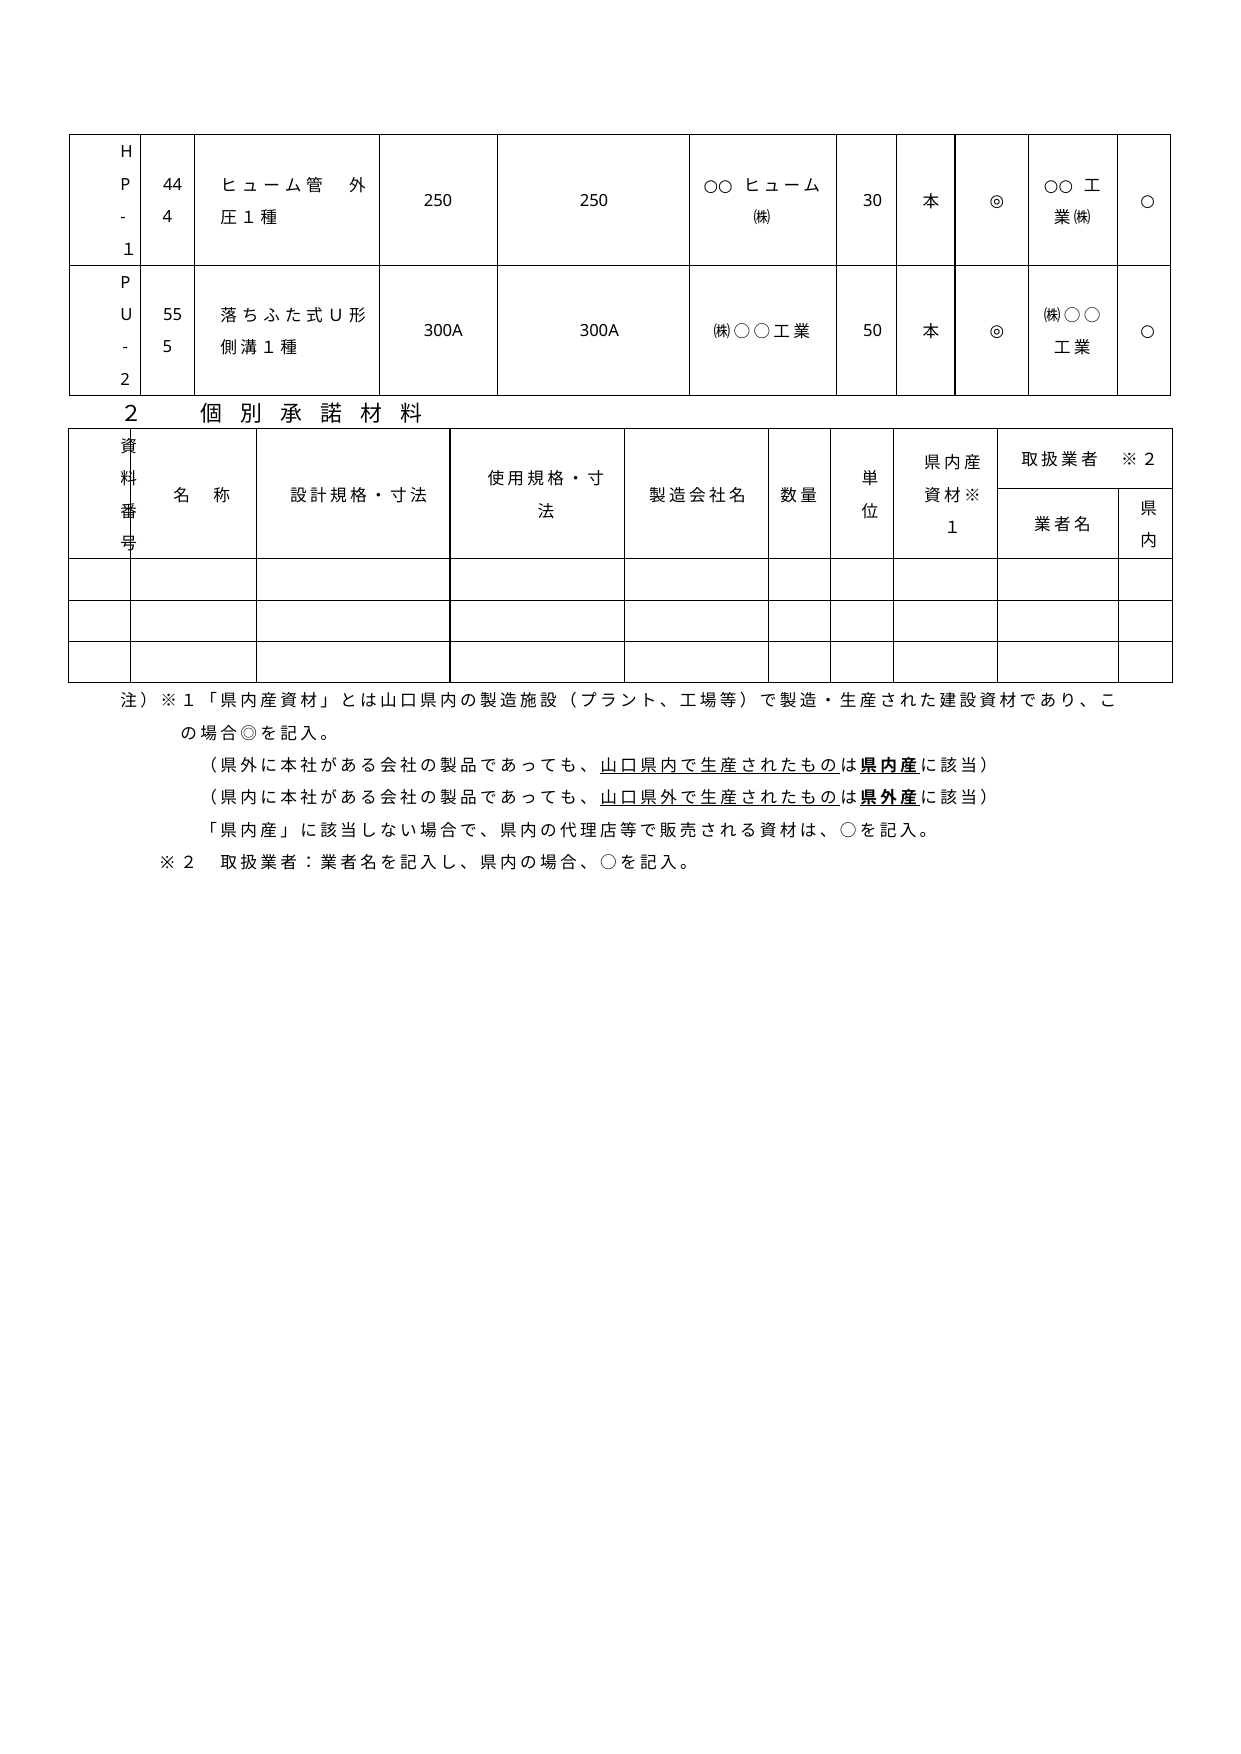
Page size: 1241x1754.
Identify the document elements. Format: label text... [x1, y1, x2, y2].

table_cell [625, 559, 768, 599]
table_header 資料 番号 [69, 429, 130, 558]
table_header 取扱業者 ※２ [998, 429, 1172, 488]
table_header 製造会社名 [625, 429, 768, 558]
table_header 数量 [769, 429, 830, 558]
table_cell PU-2 [70, 266, 140, 395]
table_cell [625, 601, 768, 641]
table_cell 落ちふた式Ｕ形側溝１種 [195, 266, 379, 395]
table_cell 本 [897, 135, 954, 264]
table_cell 県内 [1119, 489, 1172, 558]
table_cell [831, 559, 893, 599]
table_cell [998, 601, 1118, 641]
table_cell ㈱○○工業 [690, 266, 836, 395]
table_cell [894, 642, 997, 682]
table_cell [769, 601, 830, 641]
text （県内に本社がある会社の製品であっても、山口県外で生産されたものは県外産に該当） [120, 780, 1120, 812]
table_cell 250 [498, 135, 689, 264]
table_header 使用規格・寸法 [451, 429, 624, 558]
table_cell [769, 559, 830, 599]
table_cell 業者名 [998, 489, 1118, 558]
table_cell 本 [897, 266, 954, 395]
text （県外に本社がある会社の製品であっても、山口県内で生産されたものは県内産に該当） [120, 748, 1120, 780]
table_cell 444 [141, 135, 194, 264]
table_cell [1119, 601, 1172, 641]
table_cell [894, 601, 997, 641]
table_cell [451, 642, 624, 682]
table_cell 300A [498, 266, 689, 395]
table_cell 250 [380, 135, 497, 264]
table_cell [69, 642, 130, 682]
table_cell 300A [380, 266, 497, 395]
table_header 単位 [831, 429, 893, 558]
table_cell [625, 642, 768, 682]
table_cell [69, 601, 130, 641]
table_cell ○ [1118, 135, 1170, 264]
table_cell [894, 559, 997, 599]
table_cell [769, 642, 830, 682]
table_cell 555 [141, 266, 194, 395]
table_cell ◎ [956, 266, 1028, 395]
table_cell [69, 559, 130, 599]
table_cell [1119, 559, 1172, 599]
table_cell ○○ヒューム㈱ [690, 135, 836, 264]
table_cell [131, 642, 256, 682]
table_cell [831, 601, 893, 641]
table_cell HP-１ [70, 135, 140, 264]
text 注）※１「県内産資材」とは山口県内の製造施設（プラント、工場等）で製造・生産された建設資材であり、この場合◎を記入。 [120, 683, 1120, 748]
table_cell [131, 559, 256, 599]
table_cell [131, 601, 256, 641]
table_cell [257, 559, 449, 599]
table_cell [451, 601, 624, 641]
text ※２ 取扱業者：業者名を記入し、県内の場合、○を記入。 [120, 845, 1120, 877]
table_cell ㈱○○工業 [1029, 266, 1117, 395]
table_header 県内産資材※１ [894, 429, 997, 558]
table_cell [451, 559, 624, 599]
table_cell [257, 601, 449, 641]
table_cell [998, 642, 1118, 682]
table_cell ヒューム管 外圧１種 [195, 135, 379, 264]
table_cell [998, 559, 1118, 599]
table_cell ◎ [956, 135, 1028, 264]
text 「県内産」に該当しない場合で、県内の代理店等で販売される資材は、○を記入。 [120, 812, 1120, 845]
table_cell ○ [1118, 266, 1170, 395]
table_cell 30 [837, 135, 896, 264]
table_cell [831, 642, 893, 682]
text ２ 個別承諾材料 [120, 396, 1120, 428]
table_cell 50 [837, 266, 896, 395]
table_cell [257, 642, 449, 682]
table_header 設計規格・寸法 [257, 429, 449, 558]
table_header 名 称 [131, 429, 256, 558]
table_cell [1119, 642, 1172, 682]
table_cell ○○工業㈱ [1029, 135, 1117, 264]
